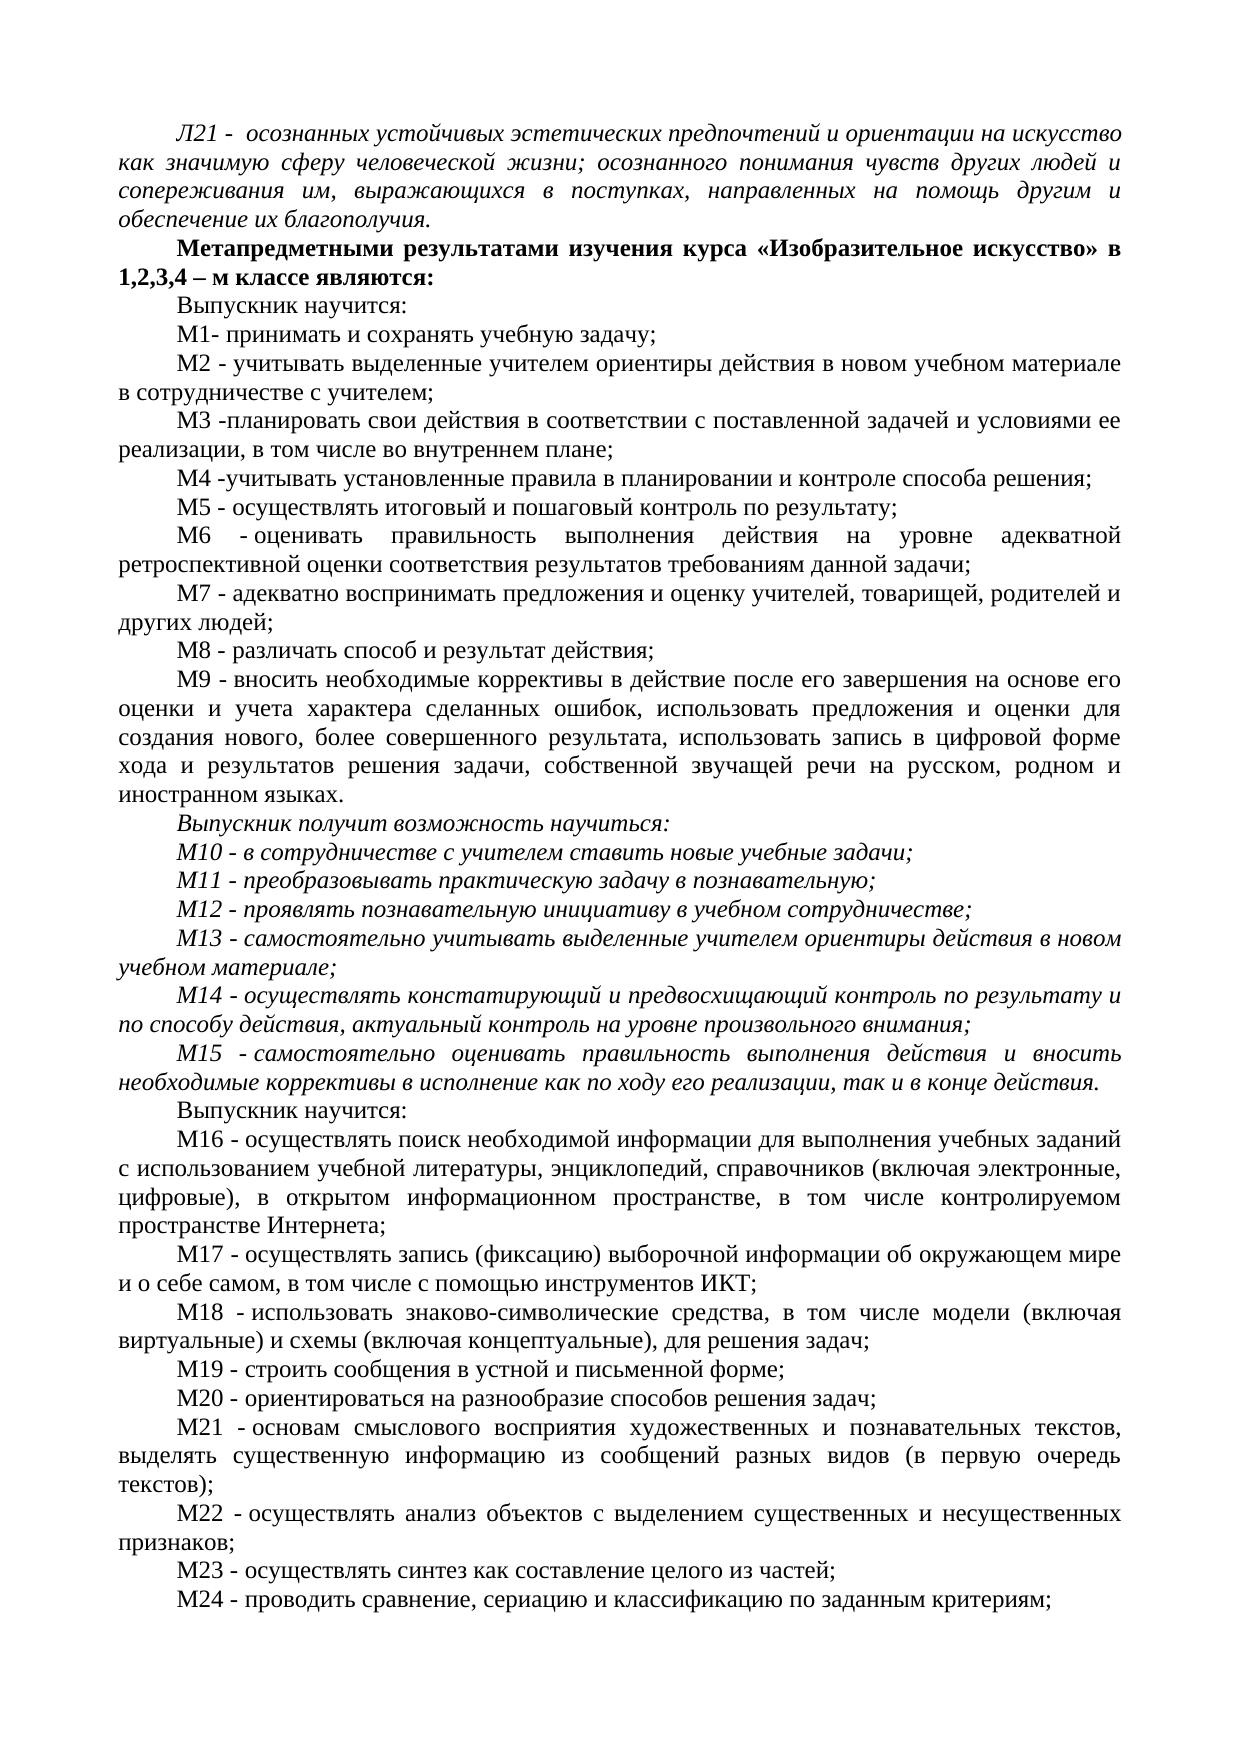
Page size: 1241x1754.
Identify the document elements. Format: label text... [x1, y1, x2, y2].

text М7 - адекватно воспринимать предложения и оценку учителей, товарищей, родителей и других людей; [118, 578, 1122, 636]
text М10 - в сотрудничестве с учителем ставить новые учебные задачи; [118, 837, 1122, 866]
text М17 - осуществлять запись (фиксацию) выборочной информации об окружающем мире и о себе самом, в том числе с помощью инструментов ИКТ; [118, 1239, 1122, 1297]
text М19 - строить сообщения в устной и письменной форме; [118, 1354, 1122, 1383]
text М3 -планировать свои действия в соответствии с поставленной задачей и условиями ее реализации, в том числе во внутреннем плане; [118, 406, 1122, 463]
text Выпускник научится: [118, 1096, 1122, 1124]
text М8 - различать способ и результат действия; [118, 636, 1122, 664]
text М12 - проявлять познавательную инициативу в учебном сотрудничестве; [118, 894, 1122, 923]
text М5 - осуществлять итоговый и пошаговый контроль по результату; [118, 492, 1122, 521]
text М14 - осуществлять констатирующий и предвосхищающий контроль по результату и по способу действия, актуальный контроль на уровне произвольного внимания; [118, 981, 1122, 1038]
text М4 -учитывать установленные правила в планировании и контроле способа решения; [118, 463, 1122, 492]
text М11 - преобразовывать практическую задачу в познавательную; [118, 866, 1122, 894]
text М21 - основам смыслового восприятия художественных и познавательных текстов, выделять существенную информацию из сообщений разных видов (в первую очередь текстов); [118, 1412, 1122, 1498]
text М18 - использовать знаково-символические средства, в том числе модели (включая виртуальные) и схемы (включая концептуальные), для решения задач; [118, 1297, 1122, 1354]
text Выпускник научится: [118, 291, 1122, 319]
text М15 - самостоятельно оценивать правильность выполнения действия и вносить необходимые коррективы в исполнение как по ходу его реализации, так и в конце действия. [118, 1038, 1122, 1096]
text М16 - осуществлять поиск необходимой информации для выполнения учебных заданий с использованием учебной литературы, энциклопедий, справочников (включая электронные, цифровые), в открытом информационном пространстве, в том числе контролируемом пространстве Интернета; [118, 1124, 1122, 1239]
text М24 - проводить сравнение, сериацию и классификацию по заданным критериям; [118, 1584, 1122, 1613]
text М1- принимать и сохранять учебную задачу; [118, 319, 1122, 348]
text Л21 - осознанных устойчивых эстетических предпочтений и ориентации на искусство как значимую сферу человеческой жизни; осознанного понимания чувств других людей и сопереживания им, выражающихся в поступках, направленных на помощь другим и обеспечение их благополучия. [118, 118, 1122, 233]
text Метапредметными результатами изучения курса «Изобразительное искусство» в 1,2,3,4 – м классе являются: [118, 233, 1122, 291]
text М20 - ориентироваться на разнообразие способов решения задач; [118, 1383, 1122, 1412]
text М23 - осуществлять синтез как составление целого из частей; [118, 1556, 1122, 1584]
text М6 - оценивать правильность выполнения действия на уровне адекватной ретроспективной оценки соответствия результатов требованиям данной задачи; [118, 521, 1122, 578]
text Выпускник получит возможность научиться: [118, 808, 1122, 837]
text М22 - осуществлять анализ объектов с выделением существенных и несущественных признаков; [118, 1498, 1122, 1556]
text М9 - вносить необходимые коррективы в действие после его завершения на основе его оценки и учета характера сделанных ошибок, использовать предложения и оценки для создания нового, более совершенного результата, использовать запись в цифровой форме хода и результатов решения задачи, собственной звучащей речи на русском, родном и иностранном языках. [118, 664, 1122, 808]
text М13 - самостоятельно учитывать выделенные учителем ориентиры действия в новом учебном материале; [118, 923, 1122, 981]
text М2 - учитывать выделенные учителем ориентиры действия в новом учебном материале в сотрудничестве с учителем; [118, 348, 1122, 406]
